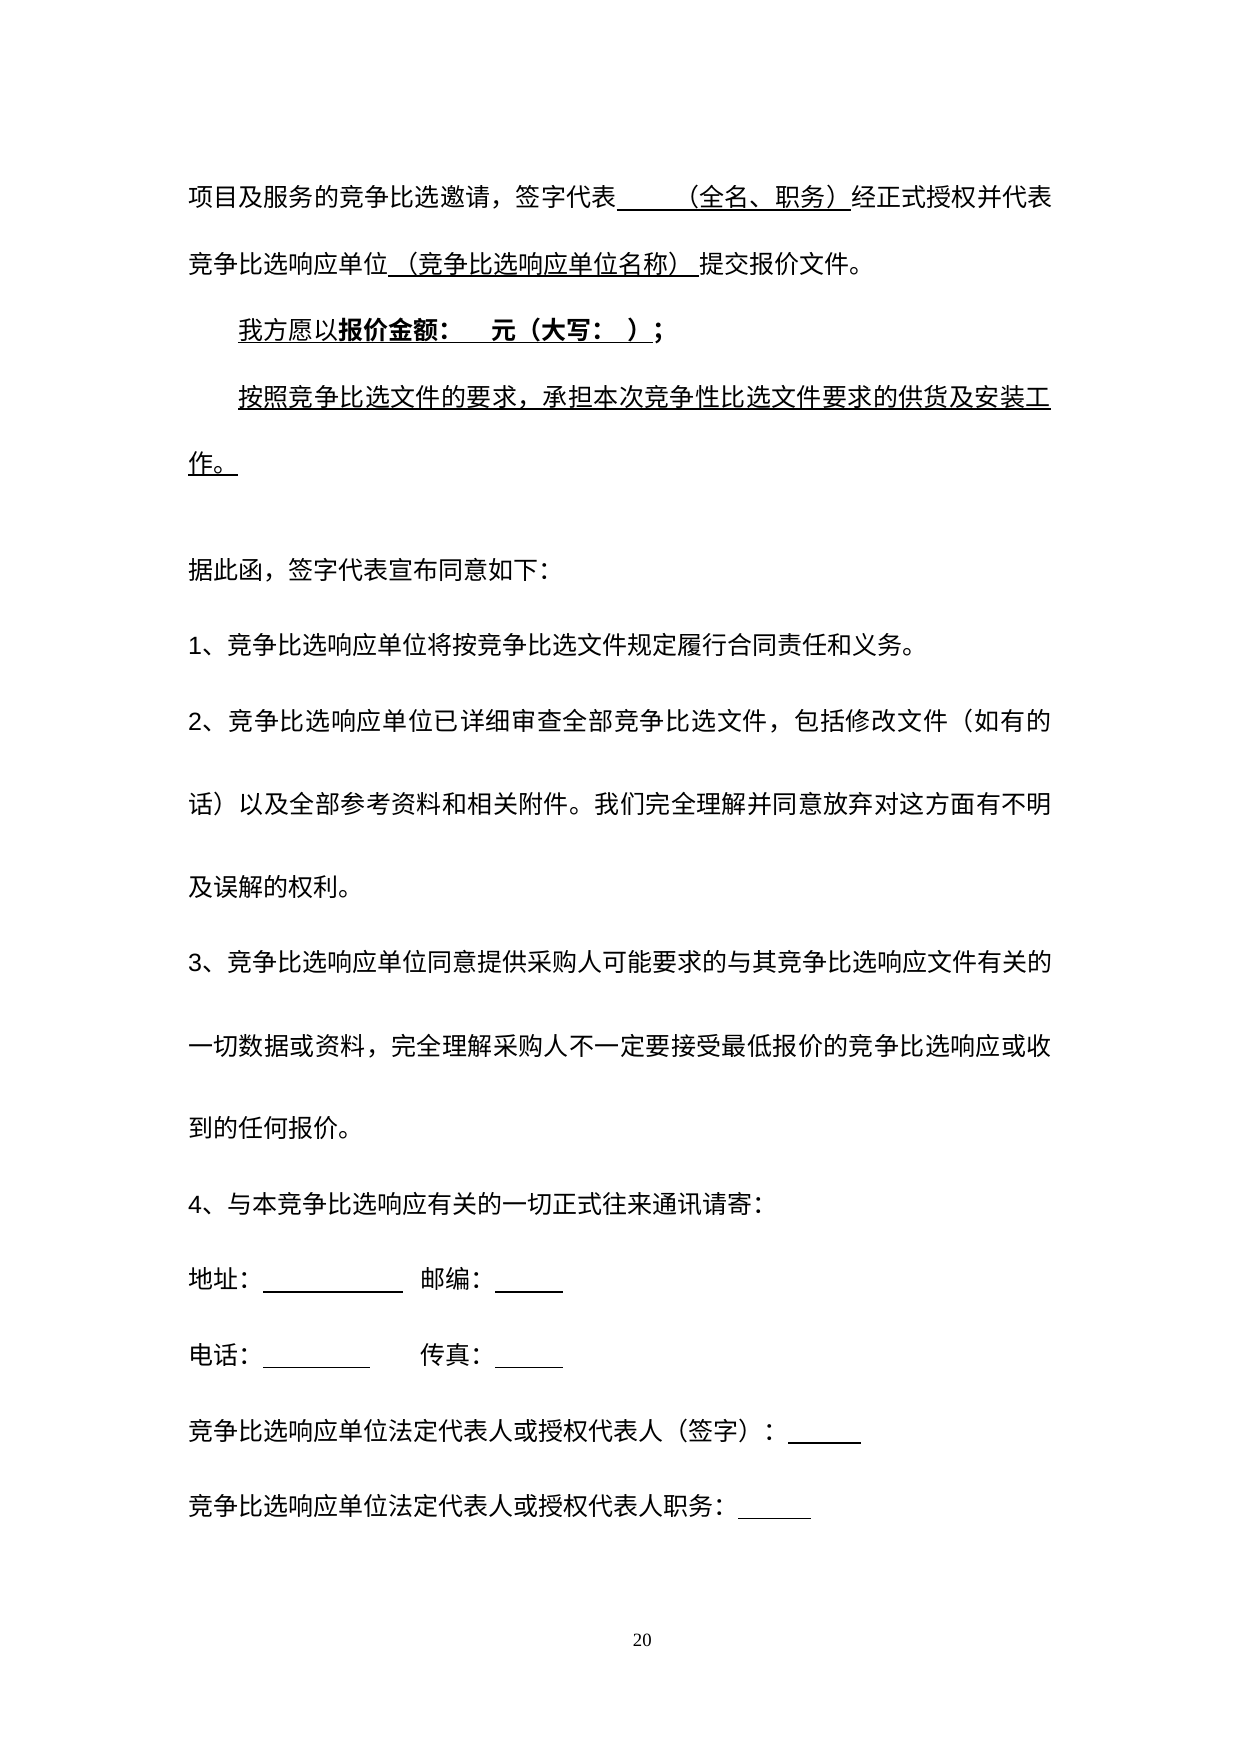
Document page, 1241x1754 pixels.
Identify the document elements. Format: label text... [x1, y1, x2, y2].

text 竞争比选响应单位法定代表人或授权代表人职务： [188, 1471, 1052, 1538]
text 竞争比选响应单位法定代表人或授权代表人（签字）： [188, 1396, 1052, 1462]
text 地址： 邮编： [188, 1245, 1052, 1311]
text 1、竞争比选响应单位将按竞争比选文件规定履行合同责任和义务。 [188, 611, 1052, 677]
text 据此函，签字代表宣布同意如下： [188, 535, 1052, 602]
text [188, 162, 1052, 295]
text 3、竞争比选响应单位同意提供采购人可能要求的与其竞争比选响应文件有关的一切数据或资料，完全理解采购人不一定要接受最低报价的竞争比选响应或收到的任何报价。 [188, 928, 1052, 1160]
text 我方愿以报价金额： 元（大写： ）； [188, 295, 1052, 362]
text 4、与本竞争比选响应有关的一切正式往来通讯请寄： [188, 1169, 1052, 1236]
text 按照竞争比选文件的要求，承担本次竞争性比选文件要求的供货及安装工作。 [188, 362, 1052, 495]
text 电话： 传真： [188, 1320, 1052, 1387]
text 2、竞争比选响应单位已详细审查全部竞争比选文件，包括修改文件（如有的话）以及全部参考资料和相关附件。我们完全理解并同意放弃对这方面有不明及误解的权利。 [188, 686, 1052, 919]
